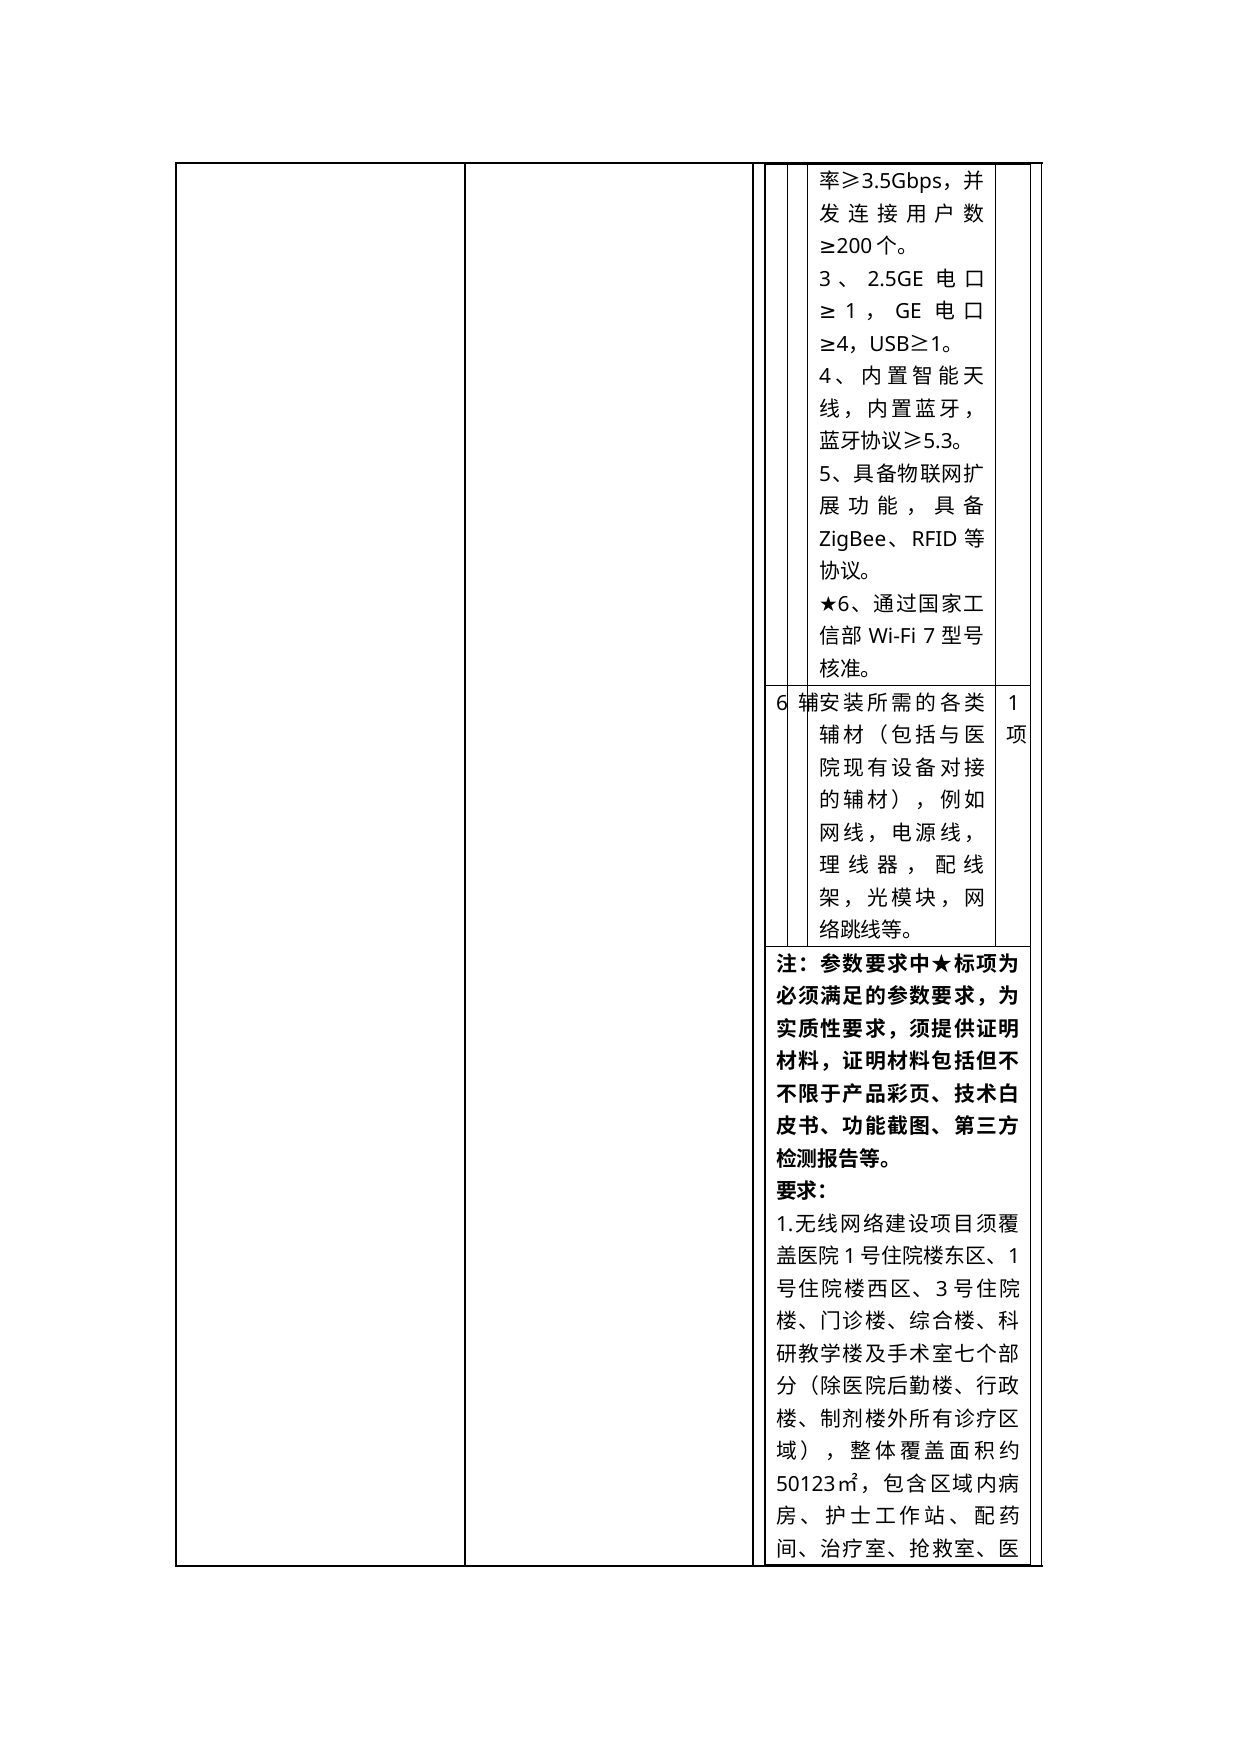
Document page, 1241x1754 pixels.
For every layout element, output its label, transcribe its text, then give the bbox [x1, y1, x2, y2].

table_cell [466, 164, 752, 1565]
table_cell [766, 165, 787, 685]
table_cell [788, 165, 807, 685]
table_cell [808, 686, 995, 946]
table_cell [996, 165, 1030, 685]
table_cell 1 [177, 164, 464, 1565]
table_cell [808, 165, 995, 685]
table_cell [766, 686, 787, 946]
table_cell [1031, 164, 1041, 1565]
table_cell [766, 947, 1030, 1564]
table_cell [996, 686, 1030, 946]
table_cell [754, 164, 764, 1565]
table_cell [788, 686, 807, 946]
